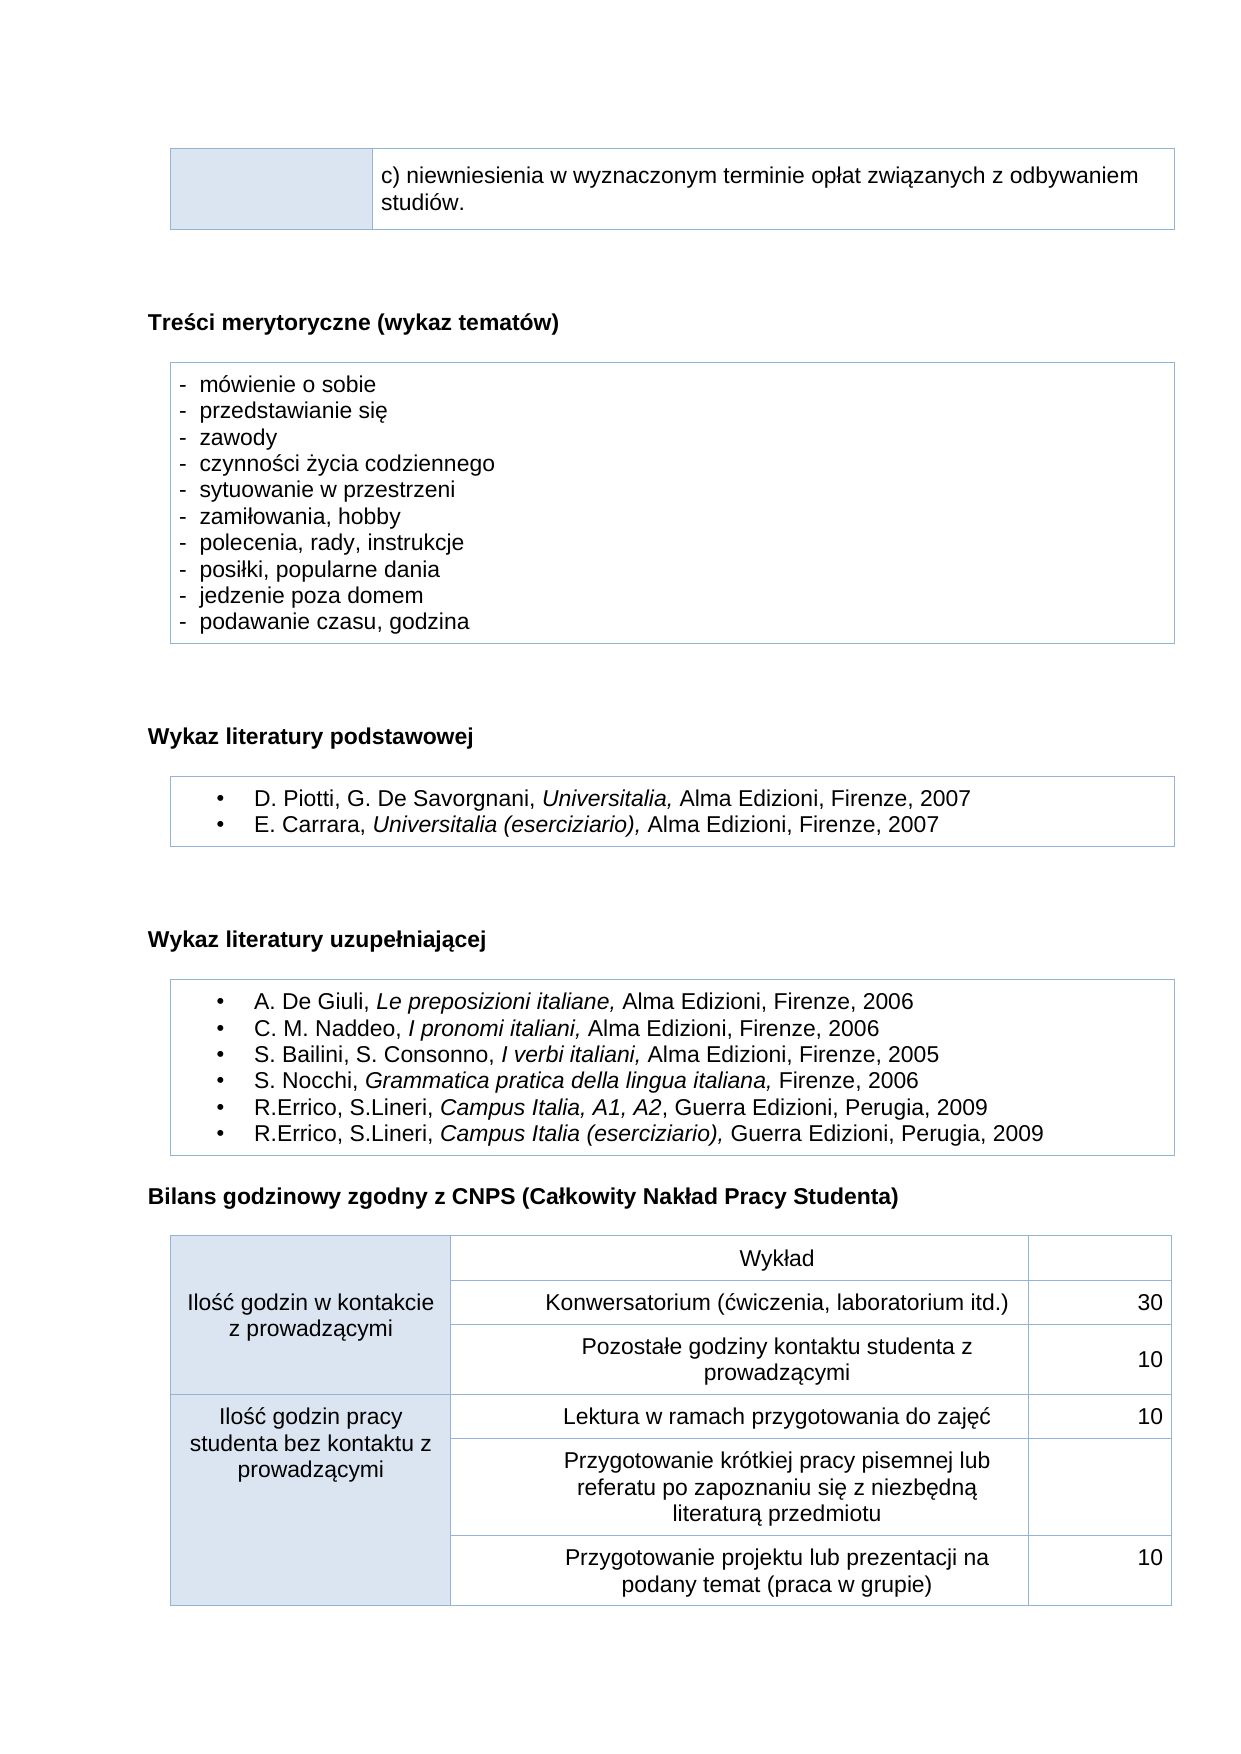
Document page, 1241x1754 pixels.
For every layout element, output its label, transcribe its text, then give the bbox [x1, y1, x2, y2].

table_cell Pozostałe godziny kontaktu studenta z prowadzącymi [451, 1325, 1028, 1394]
text Wykaz literatury uzupełniającej [148, 926, 1093, 953]
text Bilans godzinowy zgodny z CNPS (Całkowity Nakład Pracy Studenta) [148, 1183, 1093, 1209]
table_cell Przygotowanie projektu lub prezentacji na podany temat (praca w grupie) [451, 1536, 1028, 1605]
table_cell Przygotowanie krótkiej pracy pisemnej lub referatu po zapoznaniu się z niezbędną literaturą przedmiotu [451, 1439, 1028, 1535]
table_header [373, 149, 1174, 229]
table_cell Lektura w ramach przygotowania do zajęć [451, 1395, 1028, 1438]
table_header Uwagi [171, 149, 372, 229]
table_cell [1029, 1439, 1171, 1535]
text Wykaz literatury podstawowej [148, 723, 1093, 749]
table_cell 30 [1029, 1281, 1171, 1323]
table_header - mówienie o sobie - przedstawianie się - zawody - czynności życia codziennego - sytuowanie w przestrzeni - zamiłowania, hobby - polecenia, rady, instrukcje - posiłki, popularne dania - jedzenie poza domem - podawanie czasu, godzina [171, 363, 1174, 643]
table_header Ilość godzin w kontakcie z prowadzącymi [171, 1236, 450, 1394]
table_header [1029, 1236, 1171, 1279]
table_header Wykład [451, 1236, 1028, 1279]
table_cell Ilość godzin pracy studenta bez kontaktu z prowadzącymi [171, 1395, 450, 1605]
table_header D. Piotti, G. De Savorgnani, Universitalia, Alma Edizioni, Firenze, 2007 E. Carrara, Universitalia (eserciziario), Alma Edizioni, Firenze, 2007 [171, 777, 1174, 846]
table_cell 10 [1029, 1395, 1171, 1438]
text Treści merytoryczne (wykaz tematów) [148, 309, 1093, 335]
table_cell 10 [1029, 1536, 1171, 1605]
table_cell Konwersatorium (ćwiczenia, laboratorium itd.) [451, 1281, 1028, 1323]
table_cell 10 [1029, 1325, 1171, 1394]
table_header A. De Giuli, Le preposizioni italiane, Alma Edizioni, Firenze, 2006 C. M. Naddeo, I pronomi italiani, Alma Edizioni, Firenze, 2006 S. Bailini, S. Consonno, I verbi italiani, Alma Edizioni, Firenze, 2005 S. Nocchi, Grammatica pratica della lingua italiana, Firenze, 2006 R.Errico, S.Lineri, Campus Italia, A1, A2, Guerra Edizioni, Perugia, 2009 R.Errico, S.Lineri, Campus Italia (eserciziario), Guerra Edizioni, Perugia, 2009 [171, 980, 1174, 1155]
